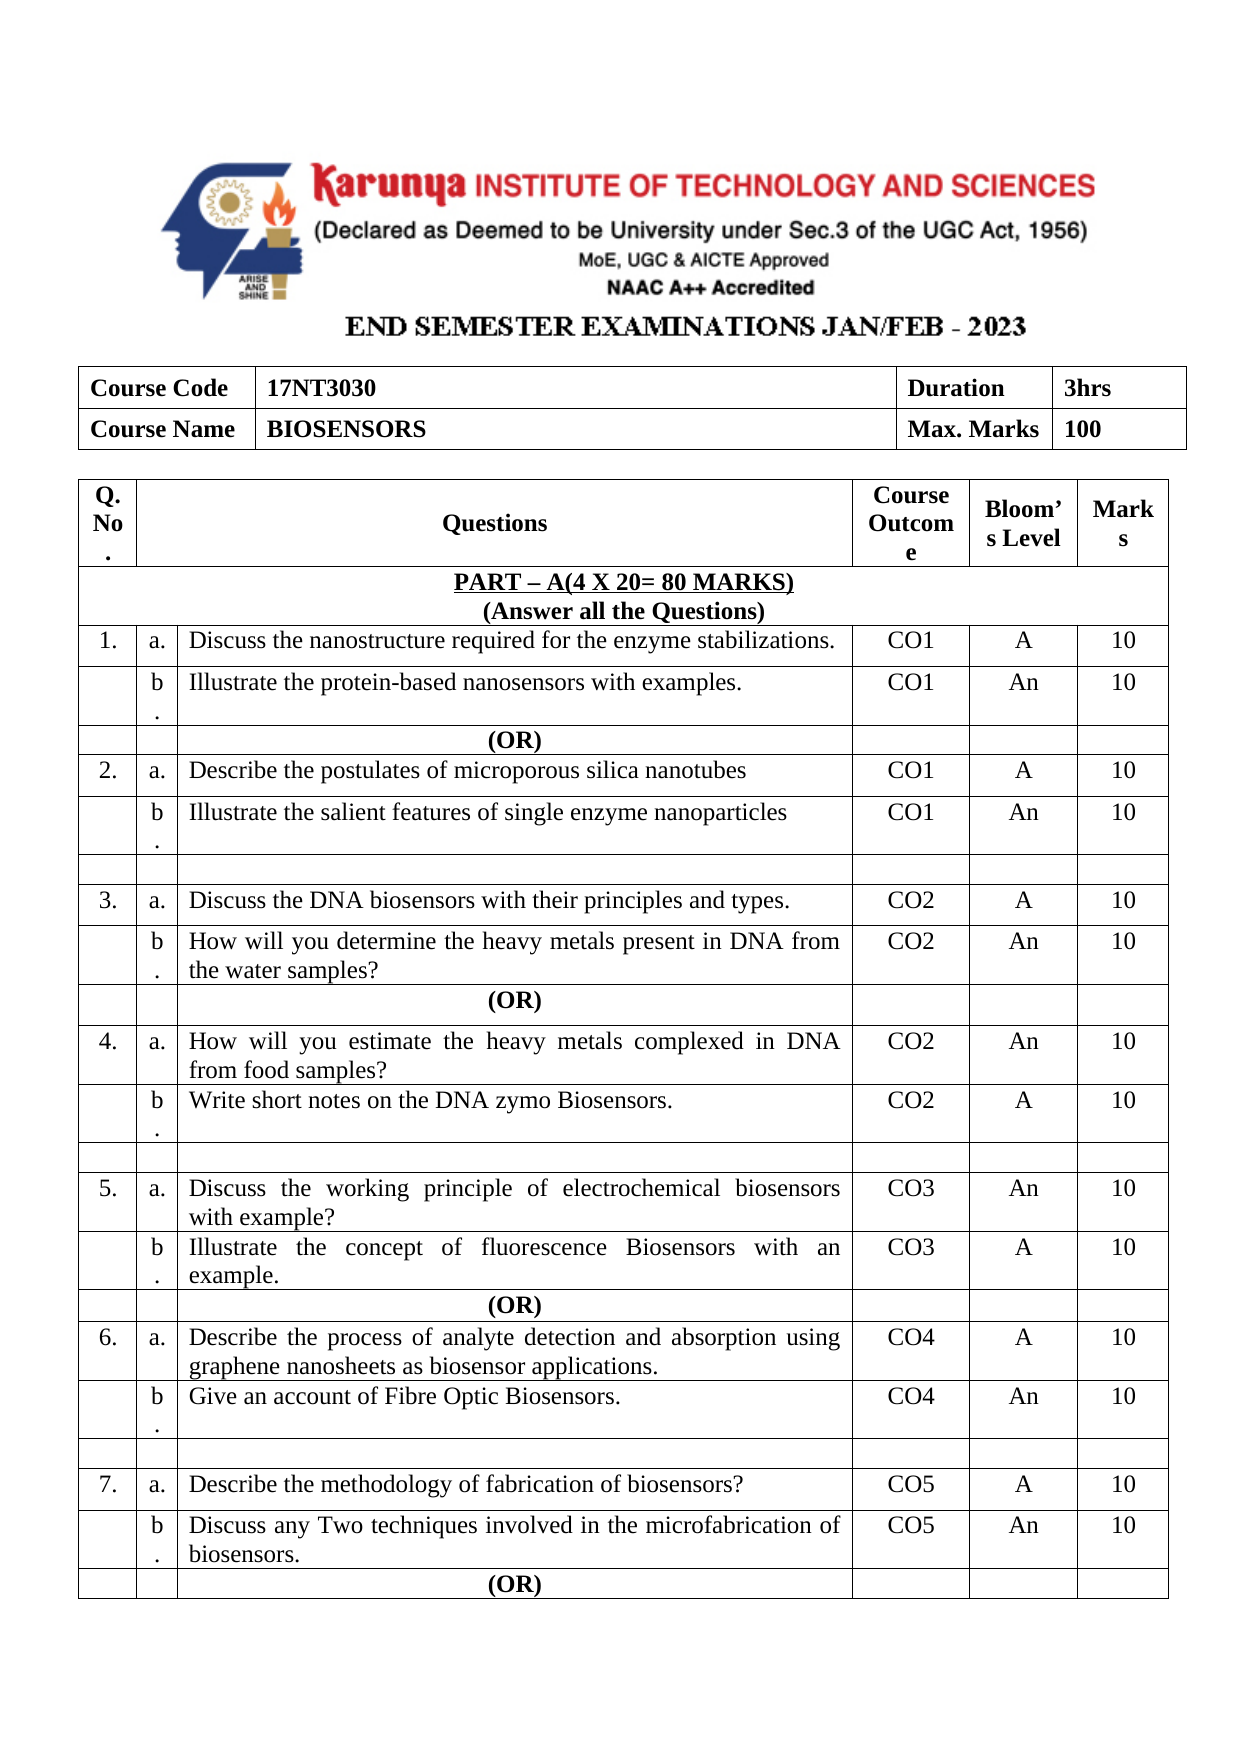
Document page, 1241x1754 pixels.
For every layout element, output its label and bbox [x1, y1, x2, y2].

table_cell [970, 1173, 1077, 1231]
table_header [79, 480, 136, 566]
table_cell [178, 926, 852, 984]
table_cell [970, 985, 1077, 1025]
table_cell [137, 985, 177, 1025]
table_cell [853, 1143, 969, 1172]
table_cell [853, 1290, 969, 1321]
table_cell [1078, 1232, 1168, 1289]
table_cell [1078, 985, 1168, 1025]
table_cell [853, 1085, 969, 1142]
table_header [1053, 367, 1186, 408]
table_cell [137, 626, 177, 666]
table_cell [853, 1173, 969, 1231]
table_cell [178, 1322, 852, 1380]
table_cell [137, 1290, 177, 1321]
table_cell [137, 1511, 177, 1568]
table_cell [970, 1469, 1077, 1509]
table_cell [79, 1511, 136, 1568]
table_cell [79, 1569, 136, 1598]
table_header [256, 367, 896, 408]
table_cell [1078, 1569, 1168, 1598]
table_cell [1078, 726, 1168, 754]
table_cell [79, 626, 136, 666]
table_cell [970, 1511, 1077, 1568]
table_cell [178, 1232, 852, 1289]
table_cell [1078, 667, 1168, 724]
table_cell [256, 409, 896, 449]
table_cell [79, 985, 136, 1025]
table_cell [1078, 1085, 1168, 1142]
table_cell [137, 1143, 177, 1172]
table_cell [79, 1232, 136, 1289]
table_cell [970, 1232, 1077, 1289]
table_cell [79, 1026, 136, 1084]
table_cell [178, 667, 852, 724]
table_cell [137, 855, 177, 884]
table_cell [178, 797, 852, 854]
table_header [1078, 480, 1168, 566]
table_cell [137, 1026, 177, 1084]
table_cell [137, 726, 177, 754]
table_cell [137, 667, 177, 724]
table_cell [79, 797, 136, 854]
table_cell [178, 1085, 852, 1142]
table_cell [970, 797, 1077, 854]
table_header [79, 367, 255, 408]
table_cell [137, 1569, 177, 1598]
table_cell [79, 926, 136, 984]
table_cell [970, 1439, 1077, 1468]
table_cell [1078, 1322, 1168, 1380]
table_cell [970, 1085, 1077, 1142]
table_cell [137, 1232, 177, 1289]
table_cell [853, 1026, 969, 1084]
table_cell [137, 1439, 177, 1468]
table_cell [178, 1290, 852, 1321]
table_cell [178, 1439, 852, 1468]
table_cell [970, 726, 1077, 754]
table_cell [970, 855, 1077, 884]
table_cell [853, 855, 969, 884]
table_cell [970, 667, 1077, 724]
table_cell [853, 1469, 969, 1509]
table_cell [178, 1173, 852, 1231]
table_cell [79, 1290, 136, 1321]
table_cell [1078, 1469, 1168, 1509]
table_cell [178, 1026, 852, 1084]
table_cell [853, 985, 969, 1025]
picture [155, 150, 1115, 347]
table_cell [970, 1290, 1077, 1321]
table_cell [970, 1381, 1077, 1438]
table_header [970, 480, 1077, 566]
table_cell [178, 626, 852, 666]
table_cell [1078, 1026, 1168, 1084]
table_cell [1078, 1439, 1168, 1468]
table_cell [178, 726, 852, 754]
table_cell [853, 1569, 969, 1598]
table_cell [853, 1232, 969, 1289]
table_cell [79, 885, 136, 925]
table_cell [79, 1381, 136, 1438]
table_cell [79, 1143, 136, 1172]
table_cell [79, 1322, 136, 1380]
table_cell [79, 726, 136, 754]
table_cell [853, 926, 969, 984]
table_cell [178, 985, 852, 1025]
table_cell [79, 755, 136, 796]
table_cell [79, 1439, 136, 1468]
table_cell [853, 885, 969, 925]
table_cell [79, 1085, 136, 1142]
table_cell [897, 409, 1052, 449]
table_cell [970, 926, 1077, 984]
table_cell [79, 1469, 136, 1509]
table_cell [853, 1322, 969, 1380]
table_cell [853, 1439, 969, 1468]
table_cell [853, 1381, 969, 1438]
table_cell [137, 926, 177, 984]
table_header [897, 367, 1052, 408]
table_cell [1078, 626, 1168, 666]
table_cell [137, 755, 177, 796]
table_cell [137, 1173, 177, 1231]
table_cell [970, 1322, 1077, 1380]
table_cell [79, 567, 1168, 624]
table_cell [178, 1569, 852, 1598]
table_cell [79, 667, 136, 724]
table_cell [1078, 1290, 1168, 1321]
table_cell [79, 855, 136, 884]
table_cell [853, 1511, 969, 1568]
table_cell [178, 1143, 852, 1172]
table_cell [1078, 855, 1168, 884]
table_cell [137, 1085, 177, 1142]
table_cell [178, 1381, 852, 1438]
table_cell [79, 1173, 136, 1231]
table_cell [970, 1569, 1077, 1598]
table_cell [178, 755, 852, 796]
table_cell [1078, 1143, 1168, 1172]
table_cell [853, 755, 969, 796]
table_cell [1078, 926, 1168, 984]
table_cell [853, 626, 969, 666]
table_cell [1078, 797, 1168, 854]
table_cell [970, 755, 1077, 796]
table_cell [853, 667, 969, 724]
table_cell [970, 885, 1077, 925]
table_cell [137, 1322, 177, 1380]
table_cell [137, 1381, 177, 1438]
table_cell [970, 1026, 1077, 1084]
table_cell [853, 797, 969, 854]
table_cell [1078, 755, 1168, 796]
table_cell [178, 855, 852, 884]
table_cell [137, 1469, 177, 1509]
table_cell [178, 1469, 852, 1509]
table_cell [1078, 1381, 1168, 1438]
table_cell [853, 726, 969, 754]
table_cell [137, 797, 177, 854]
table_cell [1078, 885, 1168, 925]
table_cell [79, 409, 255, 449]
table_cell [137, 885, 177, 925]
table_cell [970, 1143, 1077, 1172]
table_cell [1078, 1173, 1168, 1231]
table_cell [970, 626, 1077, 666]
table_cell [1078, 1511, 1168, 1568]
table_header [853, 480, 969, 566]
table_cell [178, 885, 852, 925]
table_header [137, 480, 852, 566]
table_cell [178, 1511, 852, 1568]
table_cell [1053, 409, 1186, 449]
